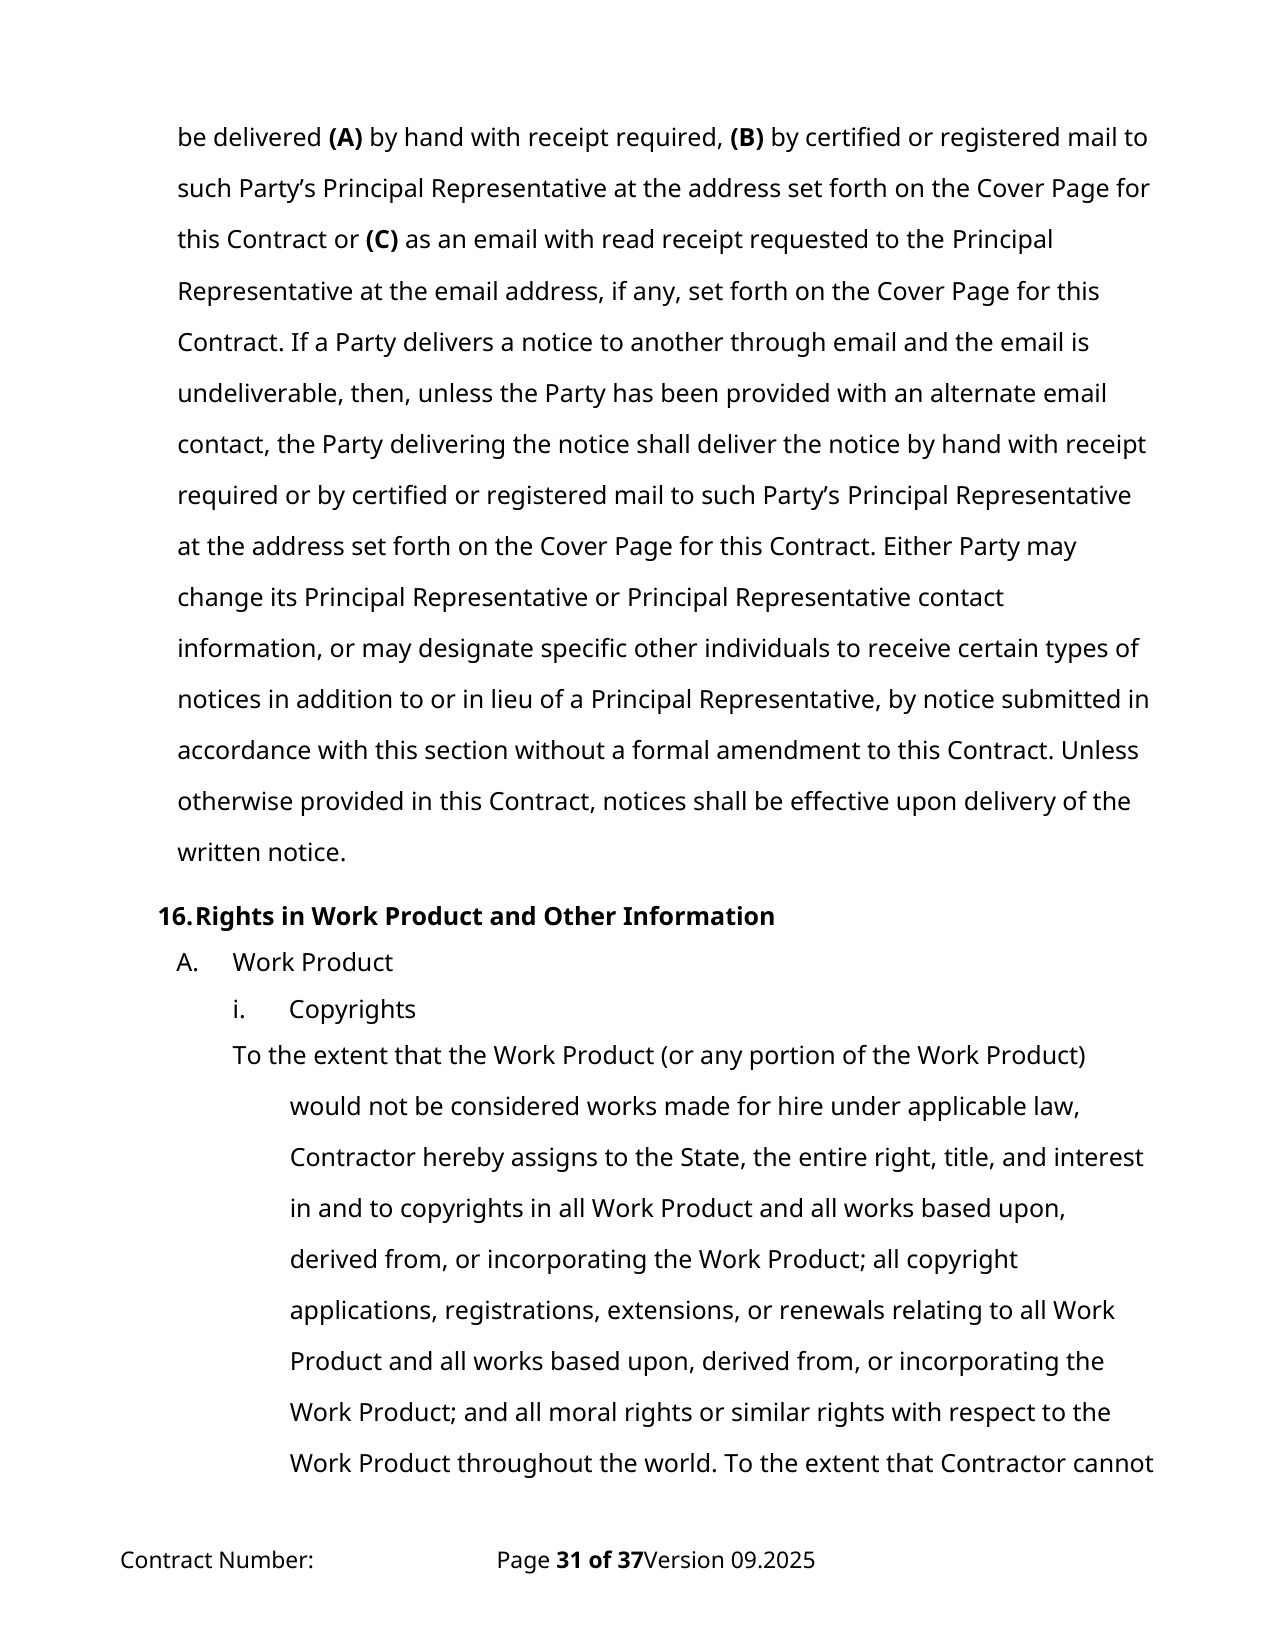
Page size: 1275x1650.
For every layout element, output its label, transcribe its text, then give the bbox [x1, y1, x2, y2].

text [120, 120, 1155, 869]
subtitle Rights in Work Product and Other Information [157, 898, 1155, 932]
subtitle Work Product [176, 945, 1155, 979]
subtitle Copyrights [232, 991, 1155, 1025]
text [232, 1038, 1155, 1480]
